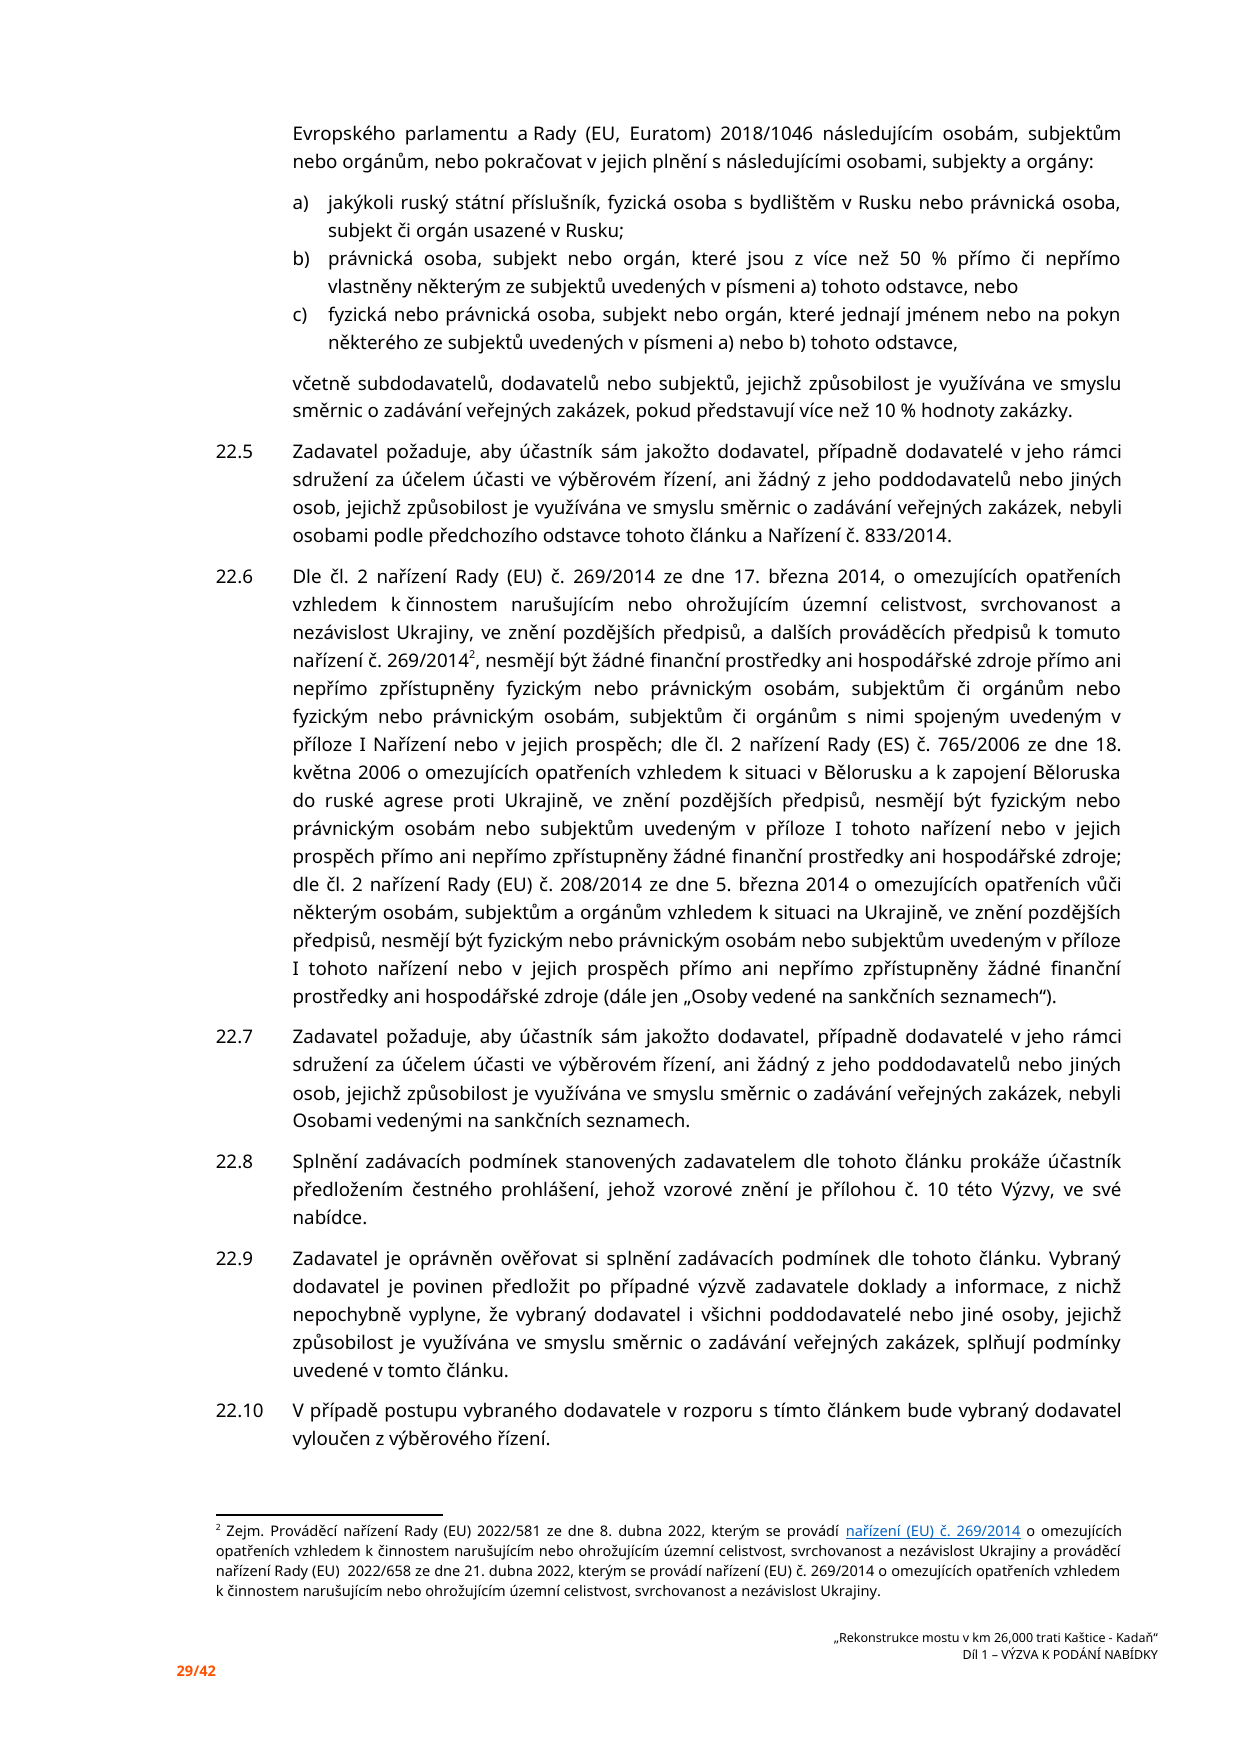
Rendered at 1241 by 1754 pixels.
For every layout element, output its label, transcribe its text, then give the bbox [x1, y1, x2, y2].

list včetně subdodavatelů, dodavatelů nebo subjektů, jejichž způsobilost je využívána ve smyslu směrnic o zadávání veřejných zakázek, pokud představují více než 10 % hodnoty zakázky. [292, 370, 1122, 423]
text Zadavatel požaduje, aby účastník sám jakožto dodavatel, případně dodavatelé v jeho rámci sdružení za účelem účasti ve výběrovém řízení, ani žádný z jeho poddodavatelů nebo jiných osob, jejichž způsobilost je využívána ve smyslu směrnic o zadávání veřejných zakázek, nebyli Osobami vedenými na sankčních seznamech. [216, 1024, 1122, 1133]
text Dle čl. 2 nařízení Rady (EU) č. 269/2014 ze dne 17. března 2014, o omezujících opatřeních vzhledem k činnostem narušujícím nebo ohrožujícím územní celistvost, svrchovanost a nezávislost Ukrajiny, ve znění pozdějších předpisů, a dalších prováděcích předpisů k tomuto nařízení č. 269/2014, nesmějí být žádné finanční prostředky ani hospodářské zdroje přímo ani nepřímo zpřístupněny fyzickým nebo právnickým osobám, subjektům či orgánům nebo fyzickým nebo právnickým osobám, subjektům či orgánům s nimi spojeným uvedeným v příloze I Nařízení nebo v jejich prospěch; dle čl. 2 nařízení Rady (ES) č. 765/2006 ze dne 18. května 2006 o omezujících opatřeních vzhledem k situaci v Bělorusku a k zapojení Běloruska do ruské agrese proti Ukrajině, ve znění pozdějších předpisů, nesmějí být fyzickým nebo právnickým osobám nebo subjektům uvedeným v příloze I tohoto nařízení nebo v jejich prospěch přímo ani nepřímo zpřístupněny žádné finanční prostředky ani hospodářské zdroje; dle čl. 2 nařízení Rady (EU) č. 208/2014 ze dne 5. března 2014 o omezujících opatřeních vůči některým osobám, subjektům a orgánům vzhledem k situaci na Ukrajině, ve znění pozdějších předpisů, nesmějí být fyzickým nebo právnickým osobám nebo subjektům uvedeným v příloze I tohoto nařízení nebo v jejich prospěch přímo ani nepřímo zpřístupněny žádné finanční prostředky ani hospodářské zdroje (dále jen „Osoby vedené na sankčních seznamech“). [216, 563, 1122, 1009]
text Zadavatel požaduje, aby účastník sám jakožto dodavatel, případně dodavatelé v jeho rámci sdružení za účelem účasti ve výběrovém řízení, ani žádný z jeho poddodavatelů nebo jiných osob, jejichž způsobilost je využívána ve smyslu směrnic o zadávání veřejných zakázek, nebyli osobami podle předchozího odstavce tohoto článku a Nařízení č. 833/2014. [216, 438, 1122, 548]
text Zadavatel je oprávněn ověřovat si splnění zadávacích podmínek dle tohoto článku. Vybraný dodavatel je povinen předložit po případné výzvě zadavatele doklady a informace, z nichž nepochybně vyplyne, že vybraný dodavatel i všichni poddodavatelé nebo jiné osoby, jejichž způsobilost je využívána ve smyslu směrnic o zadávání veřejných zakázek, splňují podmínky uvedené v tomto článku. [216, 1245, 1122, 1382]
text Splnění zadávacích podmínek stanovených zadavatelem dle tohoto článku prokáže účastník předložením čestného prohlášení, jehož vzorové znění je přílohou č. 10 této Výzvy, ve své nabídce. [216, 1148, 1122, 1230]
list jakýkoli ruský státní příslušník, fyzická osoba s bydlištěm v Rusku nebo právnická osoba, subjekt či orgán usazené v Rusku; [292, 189, 1122, 243]
list fyzická nebo právnická osoba, subjekt nebo orgán, které jednají jménem nebo na pokyn některého ze subjektů uvedených v písmeni a) nebo b) tohoto odstavce, [292, 301, 1122, 355]
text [216, 121, 1122, 174]
text V případě postupu vybraného dodavatele v rozporu s tímto článkem bude vybraný dodavatel vyloučen z výběrového řízení. [216, 1397, 1122, 1451]
list právnická osoba, subjekt nebo orgán, které jsou z více než 50 % přímo či nepřímo vlastněny některým ze subjektů uvedených v písmeni a) tohoto odstavce, nebo [292, 245, 1122, 299]
